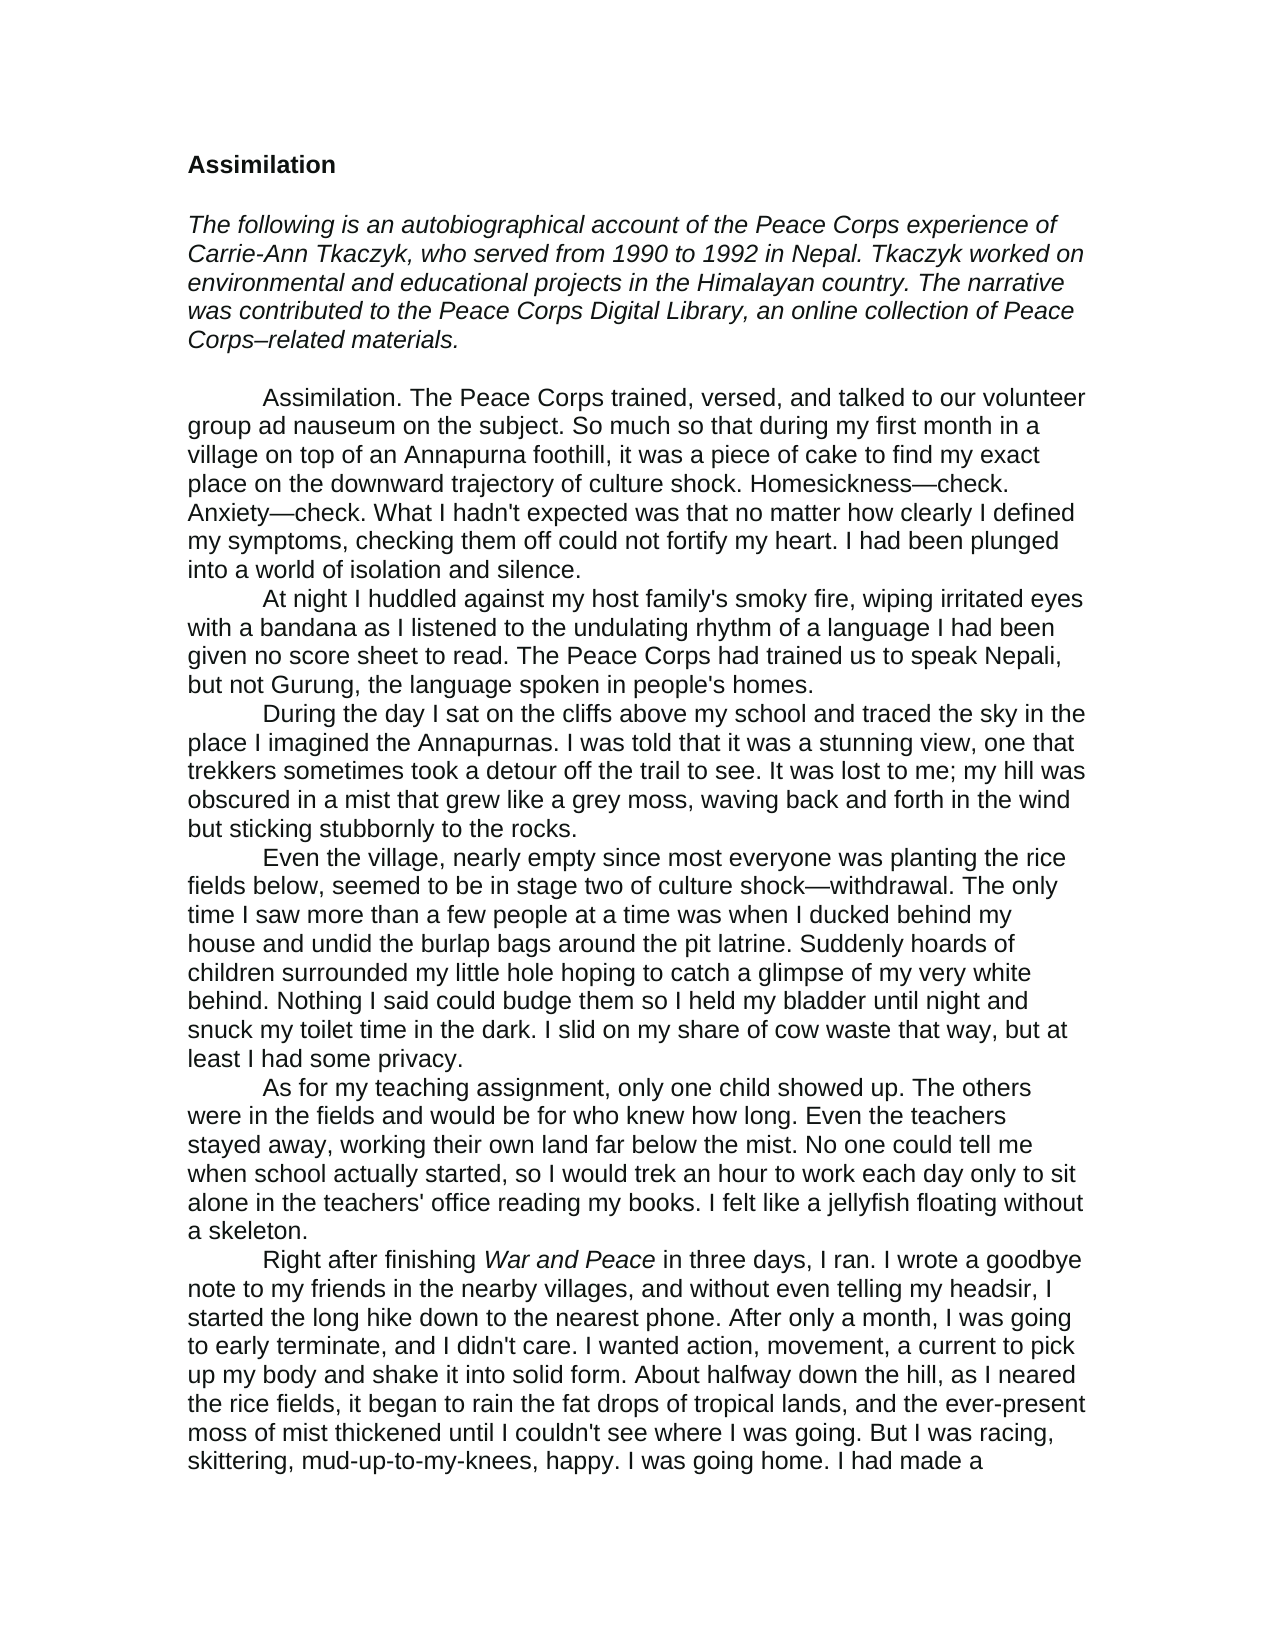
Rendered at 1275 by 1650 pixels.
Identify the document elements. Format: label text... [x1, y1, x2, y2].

text The following is an autobiographical account of the Peace Corps experience of Carrie-Ann Tkaczyk, who served from 1990 to 1992 in Nepal. Tkaczyk worked on environmental and educational projects in the Himalayan country. The narrative was contributed to the Peace Corps Digital Library, an online collection of Peace Corps–related materials. [187, 210, 1087, 354]
text As for my teaching assignment, only one child showed up. The others were in the fields and would be for who knew how long. Even the teachers stayed away, working their own land far below the mist. No one could tell me when school actually started, so I would trek an hour to work each day only to sit alone in the teachers' office reading my books. I felt like a jellyfish floating without a skeleton. [187, 1072, 1087, 1245]
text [187, 1245, 1087, 1475]
text Even the village, nearly empty since most everyone was planting the rice fields below, seemed to be in stage two of culture shock—withdrawal. The only time I saw more than a few people at a time was when I ducked behind my house and undid the burlap bags around the pit latrine. Suddenly hoards of children surrounded my little hole hoping to catch a glimpse of my very white behind. Nothing I said could budge them so I held my bladder until night and snuck my toilet time in the dark. I slid on my share of cow waste that way, but at least I had some privacy. [187, 842, 1087, 1072]
text During the day I sat on the cliffs above my school and traced the sky in the place I imagined the Annapurnas. I was told that it was a stunning view, one that trekkers sometimes took a detour off the trail to see. It was lost to me; my hill was obscured in a mist that grew like a grey moss, waving back and forth in the wind but sticking stubbornly to the rocks. [187, 699, 1087, 842]
text Assimilation [187, 150, 1087, 179]
text Assimilation. The Peace Corps trained, versed, and talked to our volunteer group ad nauseum on the subject. So much so that during my first month in a village on top of an Annapurna foothill, it was a piece of cake to find my exact place on the downward trajectory of culture shock. Homesickness—check. Anxiety—check. What I hadn't expected was that no matter how clearly I defined my symptoms, checking them off could not fortify my heart. I had been plunged into a world of isolation and silence. [187, 382, 1087, 584]
text At night I huddled against my host family's smoky fire, wiping irritated eyes with a bandana as I listened to the undulating rhythm of a language I had been given no score sheet to read. The Peace Corps had trained us to speak Nepali, but not Gurung, the language spoken in people's homes. [187, 584, 1087, 699]
